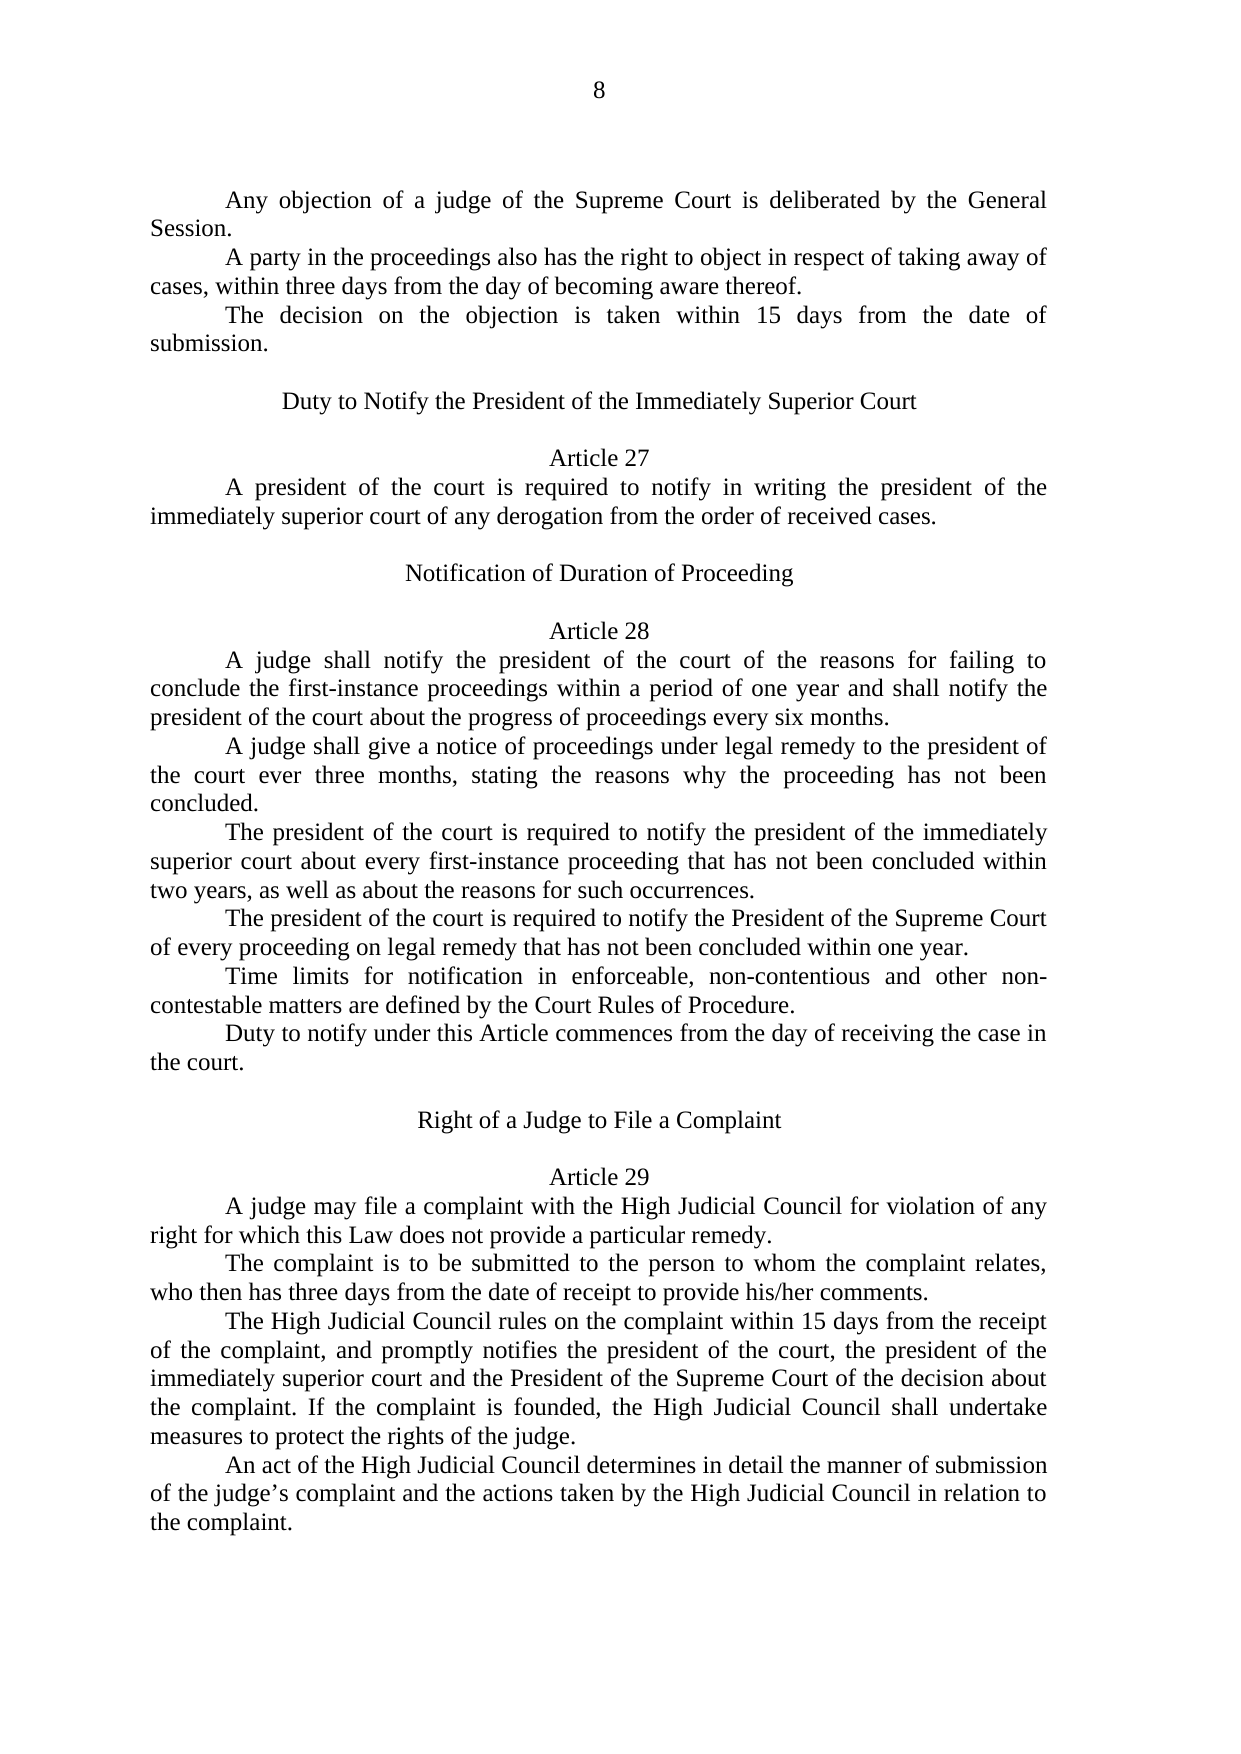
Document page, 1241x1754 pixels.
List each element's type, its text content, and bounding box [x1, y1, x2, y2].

text Time limits for notification in enforceable, non-contentious and other non-contestable matters are defined by the Court Rules of Procedure. [150, 961, 1048, 1018]
text Duty to Notify the President of the Immediately Superior Court [150, 386, 1048, 415]
text Right of a Judge to File a Complaint [150, 1105, 1048, 1133]
text The decision on the objection is taken within 15 days from the date of submission. [150, 300, 1048, 357]
text Notification of Duration of Proceeding [150, 558, 1048, 587]
text A party in the proceedings also has the right to object in respect of taking away of cases, within three days from the day of becoming aware thereof. [150, 242, 1048, 300]
text Duty to notify under this Article commences from the day of receiving the case in the court. [150, 1018, 1048, 1076]
text The president of the court is required to notify the president of the immediately superior court about every first-instance proceeding that has not been concluded within two years, as well as about the reasons for such occurrences. [150, 817, 1048, 903]
text A judge may file a complaint with the High Judicial Council for violation of any right for which this Law does not provide a particular remedy. [150, 1191, 1048, 1248]
text Any objection of a judge of the Supreme Court is deliberated by the General Session. [150, 185, 1048, 242]
text A judge shall notify the president of the court of the reasons for failing to conclude the first-instance proceedings within a period of one year and shall notify the president of the court about the progress of proceedings every six months. [150, 645, 1048, 731]
text Article 27 [150, 443, 1048, 472]
text A judge shall give a notice of proceedings under legal remedy to the president of the court ever three months, stating the reasons why the proceeding has not been concluded. [150, 731, 1048, 817]
text An act of the High Judicial Council determines in detail the manner of submission of the judge’s complaint and the actions taken by the High Judicial Council in relation to the complaint. [150, 1450, 1048, 1536]
text Article 28 [150, 616, 1048, 645]
text The High Judicial Council rules on the complaint within 15 days from the receipt of the complaint, and promptly notifies the president of the court, the president of the immediately superior court and the President of the Supreme Court of the decision about the complaint. If the complaint is founded, the High Judicial Council shall undertake measures to protect the rights of the judge. [150, 1306, 1048, 1450]
text Article 29 [150, 1162, 1048, 1191]
text The complaint is to be submitted to the person to whom the complaint relates, who then has three days from the date of receipt to provide his/her comments. [150, 1248, 1048, 1306]
text The president of the court is required to notify the President of the Supreme Court of every proceeding on legal remedy that has not been concluded within one year. [150, 903, 1048, 961]
text A president of the court is required to notify in writing the president of the immediately superior court of any derogation from the order of received cases. [150, 472, 1048, 530]
